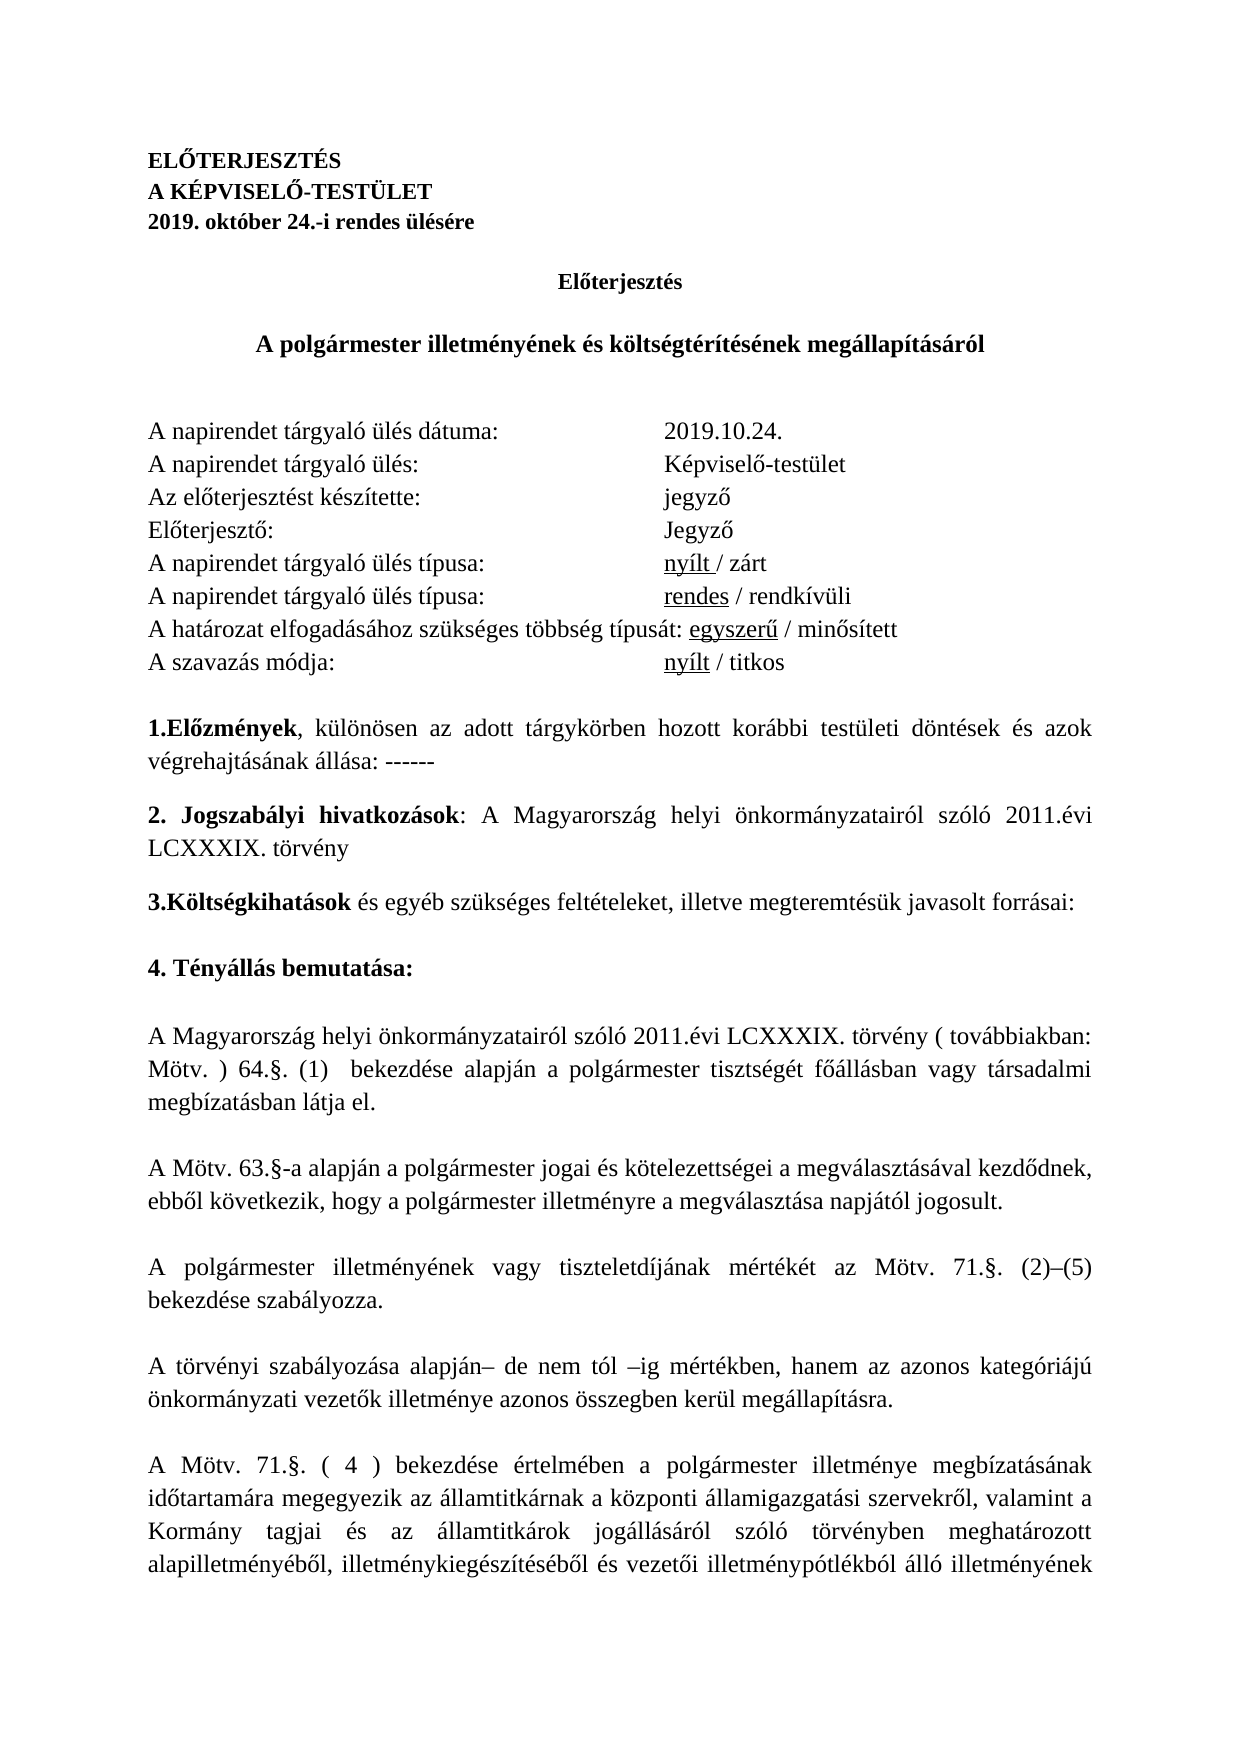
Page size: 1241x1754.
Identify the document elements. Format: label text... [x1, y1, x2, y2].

text A napirendet tárgyaló ülés dátuma: 2019.10.24. [148, 416, 1093, 444]
text A polgármester illetményének és költségtérítésének megállapításáról [148, 329, 1093, 358]
text A polgármester illetményének vagy tiszteletdíjának mértékét az Mötv. 71.§. (2)–(5) bekezdése szabályozza. [148, 1252, 1093, 1314]
text Előterjesztő: Jegyző [148, 515, 1093, 543]
text A napirendet tárgyaló ülés: Képviselő-testület [148, 449, 1093, 477]
text A KÉPVISELŐ-TESTÜLET [148, 178, 1093, 204]
text ELŐTERJESZTÉS [148, 148, 1093, 174]
text Az előterjesztést készítette: jegyző [148, 482, 1093, 511]
text 4. Tényállás bemutatása: [148, 953, 1093, 981]
text A szavazás módja: nyílt / titkos [148, 647, 1093, 676]
text 1.Előzmények, különösen az adott tárgykörben hozott korábbi testületi döntések és azok végrehajtásának állása: ------ [148, 713, 1093, 775]
text 2019. október 24.-i rendes ülésére [148, 208, 1093, 234]
text A Magyarország helyi önkormányzatairól szóló 2011.évi LCXXXIX. törvény ( továbbiakban: Mötv. ) 64.§. (1) bekezdése alapján a polgármester tisztségét főállásban vagy társadalmi megbízatásban látja el. [148, 1021, 1093, 1116]
text A napirendet tárgyaló ülés típusa: rendes / rendkívüli [148, 581, 1093, 609]
text 2. Jogszabályi hivatkozások: A Magyarország helyi önkormányzatairól szóló 2011.évi LCXXXIX. törvény [148, 800, 1093, 862]
text Előterjesztés [148, 268, 1093, 295]
text A napirendet tárgyaló ülés típusa: nyílt / zárt [148, 548, 1093, 577]
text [148, 1450, 1093, 1578]
text A határozat elfogadásához szükséges többség típusát: egyszerű / minősített [148, 614, 1093, 643]
text A Mötv. 63.§-a alapján a polgármester jogai és kötelezettségei a megválasztásával kezdődnek, ebből következik, hogy a polgármester illetményre a megválasztása napjától jogosult. [148, 1153, 1093, 1214]
text 3.Költségkihatások és egyéb szükséges feltételeket, illetve megteremtésük javasolt forrásai: [148, 887, 1093, 915]
text A törvényi szabályozása alapján– de nem tól –ig mértékben, hanem az azonos kategóriájú önkormányzati vezetők illetménye azonos összegben kerül megállapításra. [148, 1351, 1093, 1413]
